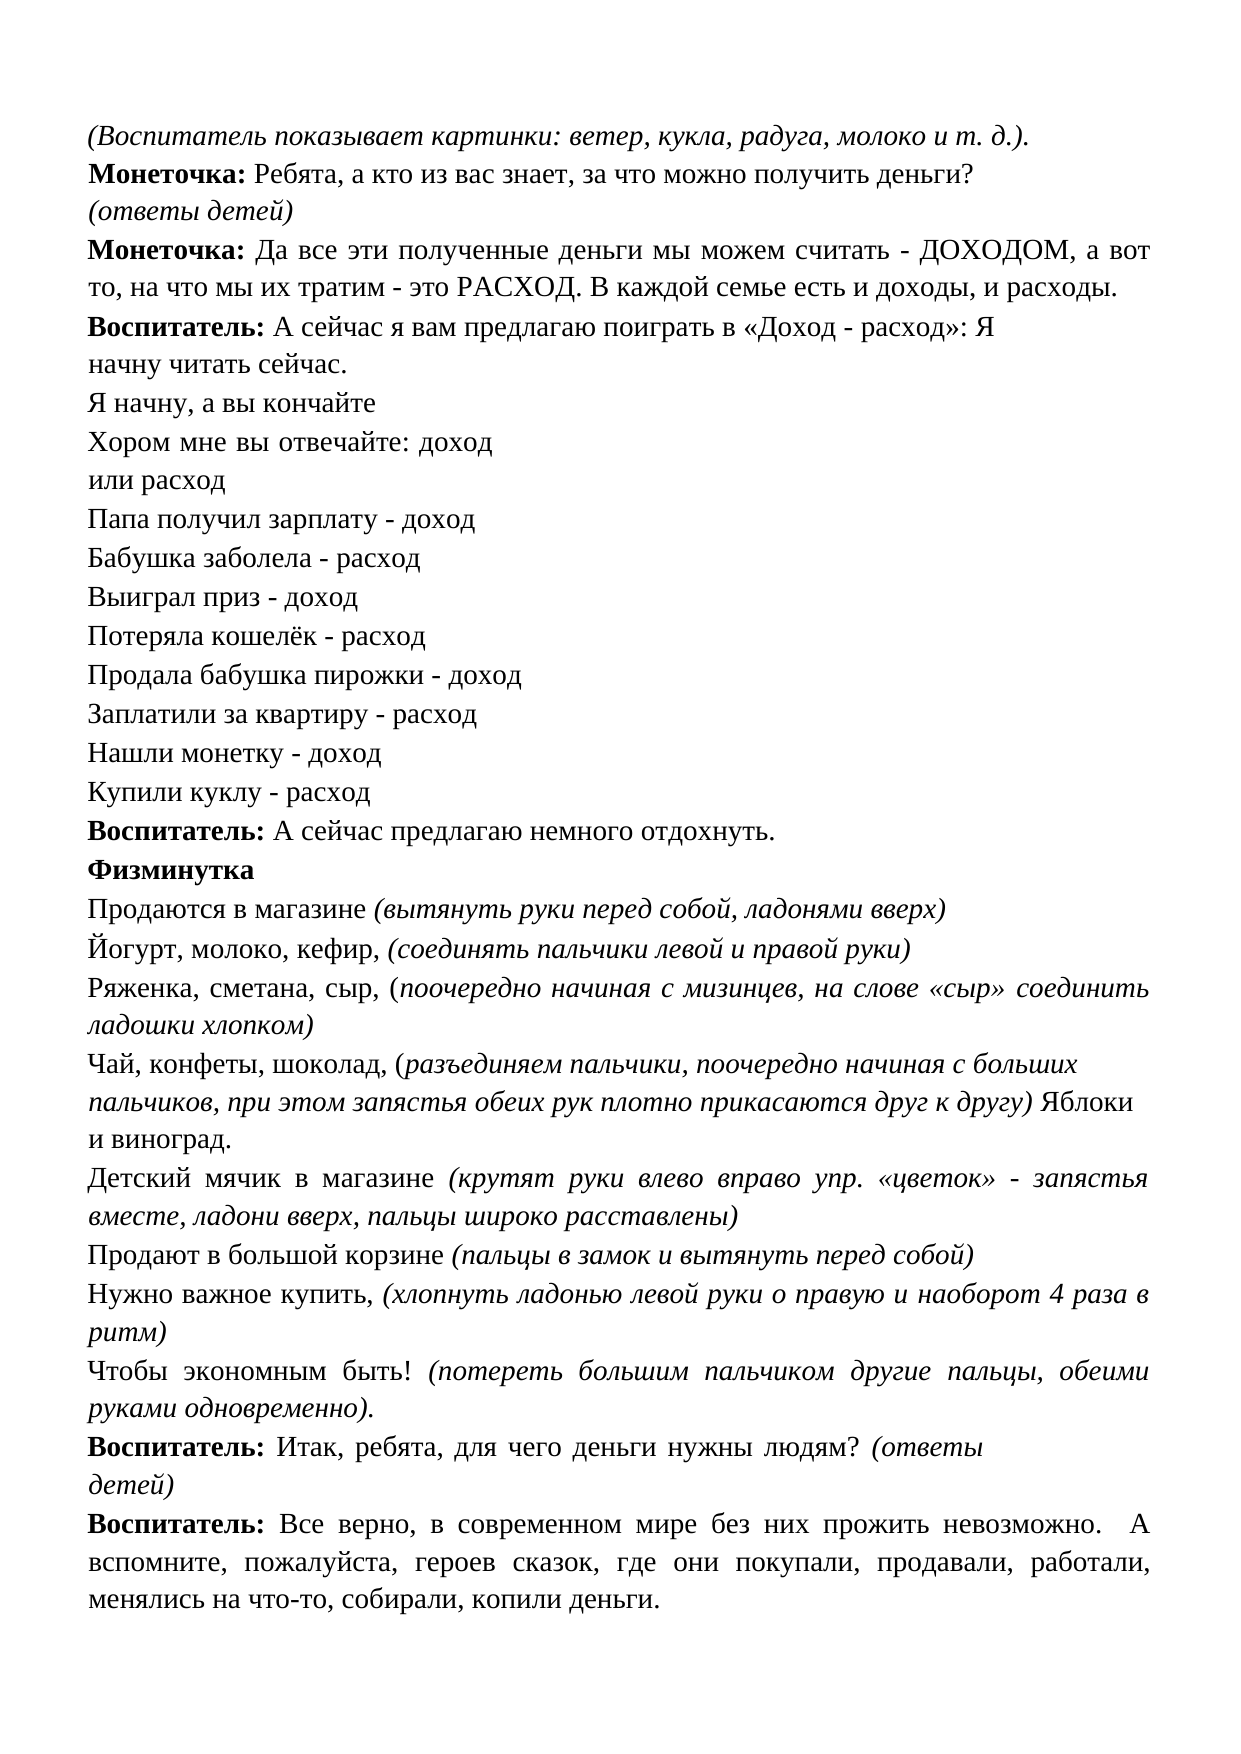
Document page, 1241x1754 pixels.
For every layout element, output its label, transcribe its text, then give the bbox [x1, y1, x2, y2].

text Воспитатель: А сейчас я вам предлагаю поиграть в «Доход - расход»: Я начну читать сейчас. [87, 309, 996, 380]
text Нужно важное купить, (хлопнуть ладонью левой руки о правую и наоборот 4 раза в ритм) [87, 1276, 1152, 1347]
text Выиграл приз - доход [87, 579, 1152, 612]
text (Воспитатель показывает картинки: ветер, кукла, радуга, молоко и т. д.). Монеточка: Ребята, а кто из вас знает, за что можно получить деньги? (ответы детей) [87, 118, 1094, 227]
text Монеточка: Да все эти полученные деньги мы можем считать - ДОХОДОМ, а вот то, на что мы их тратим - это РАСХОД. В каждой семье есть и доходы, и расходы. [87, 232, 1152, 303]
text Воспитатель: А сейчас предлагаю немного отдохнуть. [87, 813, 1152, 847]
text Чтобы экономным быть! (потереть большим пальчиком другие пальцы, обеими руками одновременно). [87, 1353, 1152, 1424]
text Бабушка заболела - расход [87, 540, 1152, 573]
text Продают в большой корзине (пальцы в замок и вытянуть перед собой) [87, 1237, 1152, 1271]
text Нашли монетку - доход [87, 735, 1152, 769]
text Потеряла кошелёк - расход [87, 618, 1152, 652]
text Детский мячик в магазине (крутят руки влево вправо упр. «цветок» - запястья вместе, ладони вверх, пальцы широко расставлены) [87, 1160, 1152, 1231]
text Физминутка [87, 852, 1155, 886]
text Ряженка, сметана, сыр, (поочередно начиная с мизинцев, на слове «сыр» соединить ладошки хлопком) [87, 970, 1152, 1041]
text Чай, конфеты, шоколад, (разъединяем пальчики, поочередно начиная с больших пальчиков, при этом запястья обеих рук плотно прикасаются друг к другу) Яблоки и виноград. [87, 1047, 1134, 1155]
text Продаются в магазине (вытянуть руки перед собой, ладонями вверх) [87, 892, 1152, 925]
text Воспитатель: Итак, ребята, для чего деньги нужны людям? (ответы детей) [87, 1429, 986, 1501]
text Купили куклу - расход [87, 774, 1152, 808]
text Воспитатель: Все верно, в современном мире без них прожить невозможно. А вспомните, пожалуйста, героев сказок, где они покупали, продавали, работали, менялись на что-то, собирали, копили деньги. [87, 1506, 1152, 1615]
text Я начну, а вы кончайте [87, 385, 1152, 419]
text Хором мне вы отвечайте: доход или расход [87, 424, 493, 495]
text Заплатили за квартиру - расход [87, 696, 1152, 730]
text Продала бабушка пирожки - доход [87, 657, 1152, 691]
text Йогурт, молоко, кефир, (соединять пальчики левой и правой руки) [87, 931, 1152, 964]
text Папа получил зарплату - доход [87, 501, 1152, 534]
